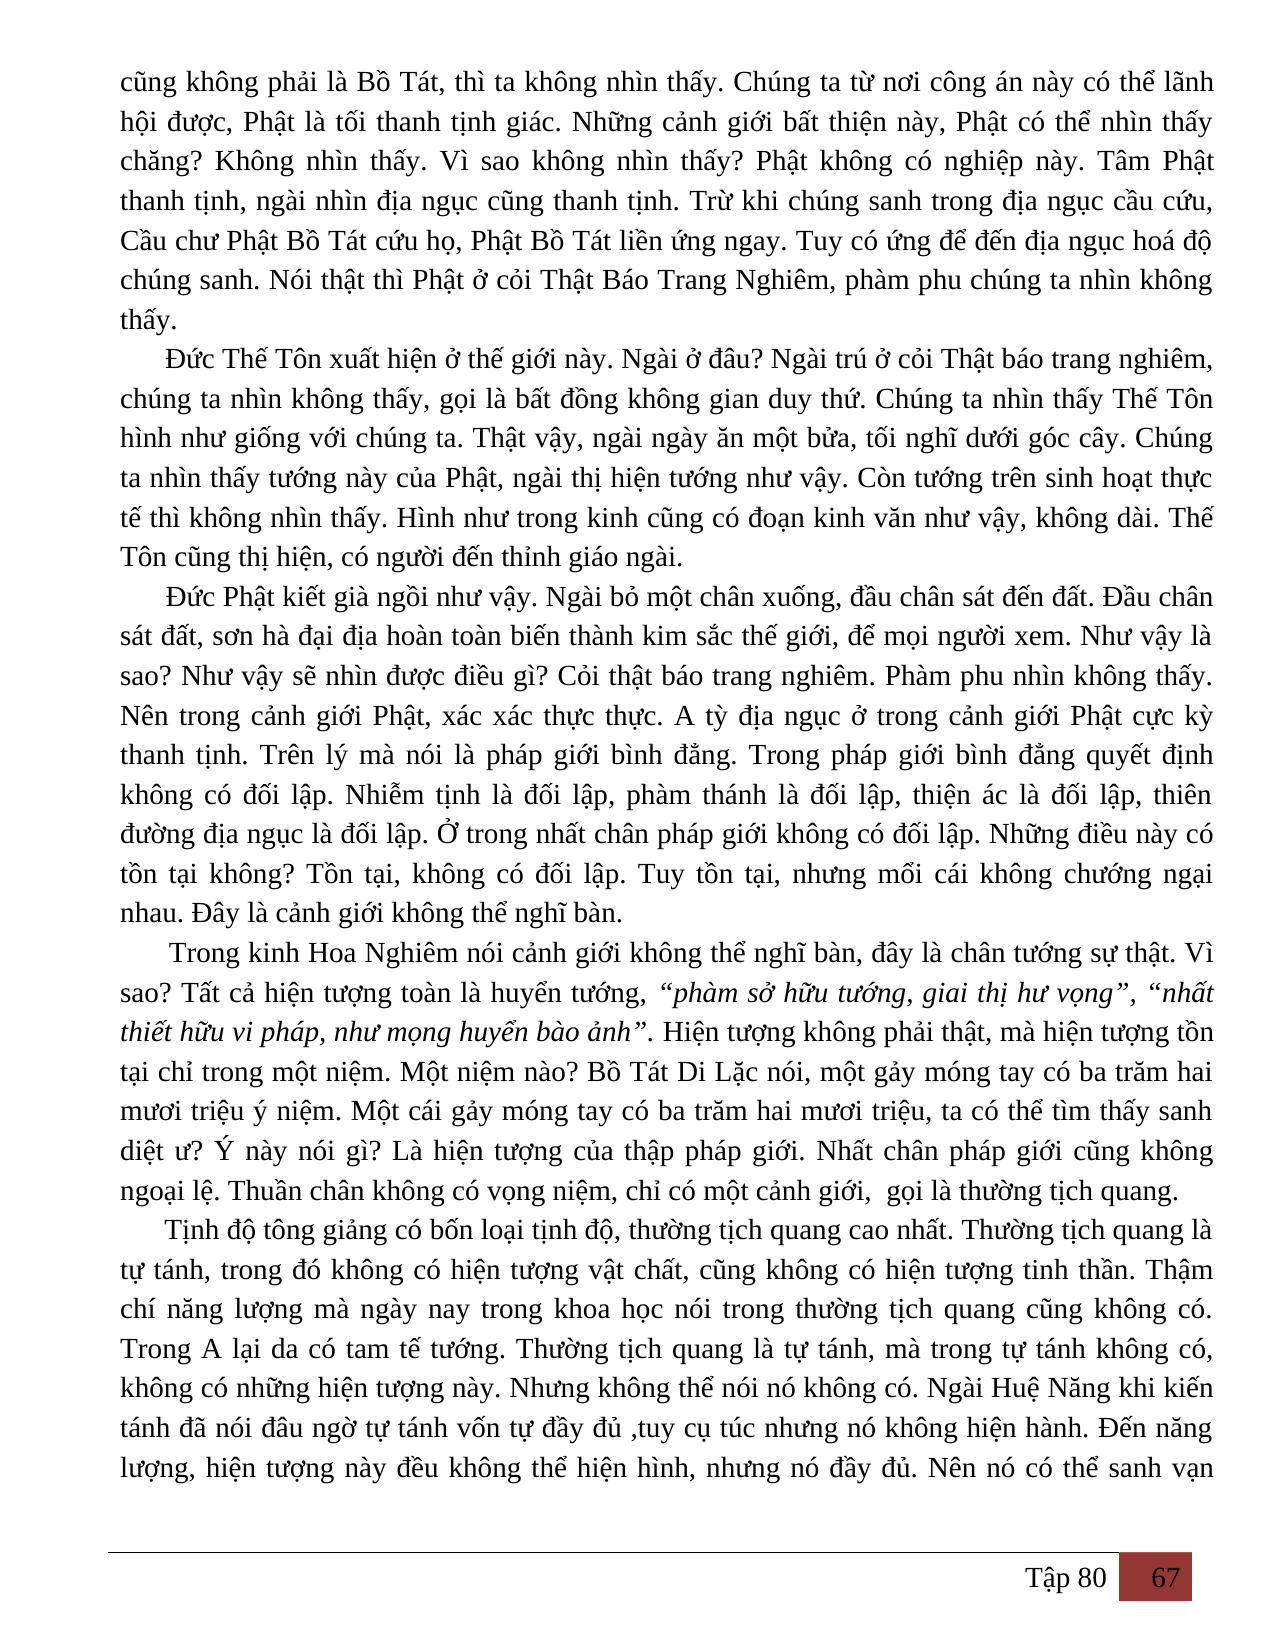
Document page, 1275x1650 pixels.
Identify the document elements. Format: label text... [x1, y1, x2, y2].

text Đức Thế Tôn xuất hiện ở thế giới này. Ngài ở đâu? Ngài trú ở cỏi Thật báo trang nghiêm, chúng ta nhìn không thấy, gọi là bất đồng không gian duy thứ. Chúng ta nhìn thấy Thế Tôn hình như giống với chúng ta. Thật vậy, ngài ngày ăn một bửa, tối nghĩ dưới góc cây. Chúng ta nhìn thấy tướng này của Phật, ngài thị hiện tướng như vậy. Còn tướng trên sinh hoạt thực tế thì không nhìn thấy. Hình như trong kinh cũng có đoạn kinh văn như vậy, không dài. Thế Tôn cũng thị hiện, có người đến thỉnh giáo ngài. [120, 337, 1215, 574]
text Trong kinh Hoa Nghiêm nói cảnh giới không thể nghĩ bàn, đây là chân tướng sự thật. Vì sao? Tất cả hiện tượng toàn là huyển tướng, “phàm sở hữu tướng, giai thị hư vọng”, “nhất thiết hữu vi pháp, như mọng huyển bào ảnh”. Hiện tượng không phải thật, mà hiện tượng tồn tại chỉ trong một niệm. Một niệm nào? Bồ Tát Di Lặc nói, một gảy móng tay có ba trăm hai mươi triệu ý niệm. Một cái gảy móng tay có ba trăm hai mươi triệu, ta có thể tìm thấy sanh diệt ư? Ý này nói gì? Là hiện tượng của thập pháp giới. Nhất chân pháp giới cũng không ngoại lệ. Thuần chân không có vọng niệm, chỉ có một cảnh giới, gọi là thường tịch quang. [120, 931, 1215, 1208]
text Đức Phật kiết già ngồi như vậy. Ngài bỏ một chân xuống, đầu chân sát đến đất. Đầu chân sát đất, sơn hà đại địa hoàn toàn biến thành kim sắc thế giới, để mọi người xem. Như vậy là sao? Như vậy sẽ nhìn được điều gì? Cỏi thật báo trang nghiêm. Phàm phu nhìn không thấy. Nên trong cảnh giới Phật, xác xác thực thực. A tỳ địa ngục ở trong cảnh giới Phật cực kỳ thanh tịnh. Trên lý mà nói là pháp giới bình đẳng. Trong pháp giới bình đẳng quyết định không có đối lập. Nhiễm tịnh là đối lập, phàm thánh là đối lập, thiện ác là đối lập, thiên đường địa ngục là đối lập. Ở trong nhất chân pháp giới không có đối lập. Những điều này có tồn tại không? Tồn tại, không có đối lập. Tuy tồn tại, nhưng mổi cái không chướng ngại nhau. Đây là cảnh giới không thể nghĩ bàn. [120, 574, 1215, 931]
